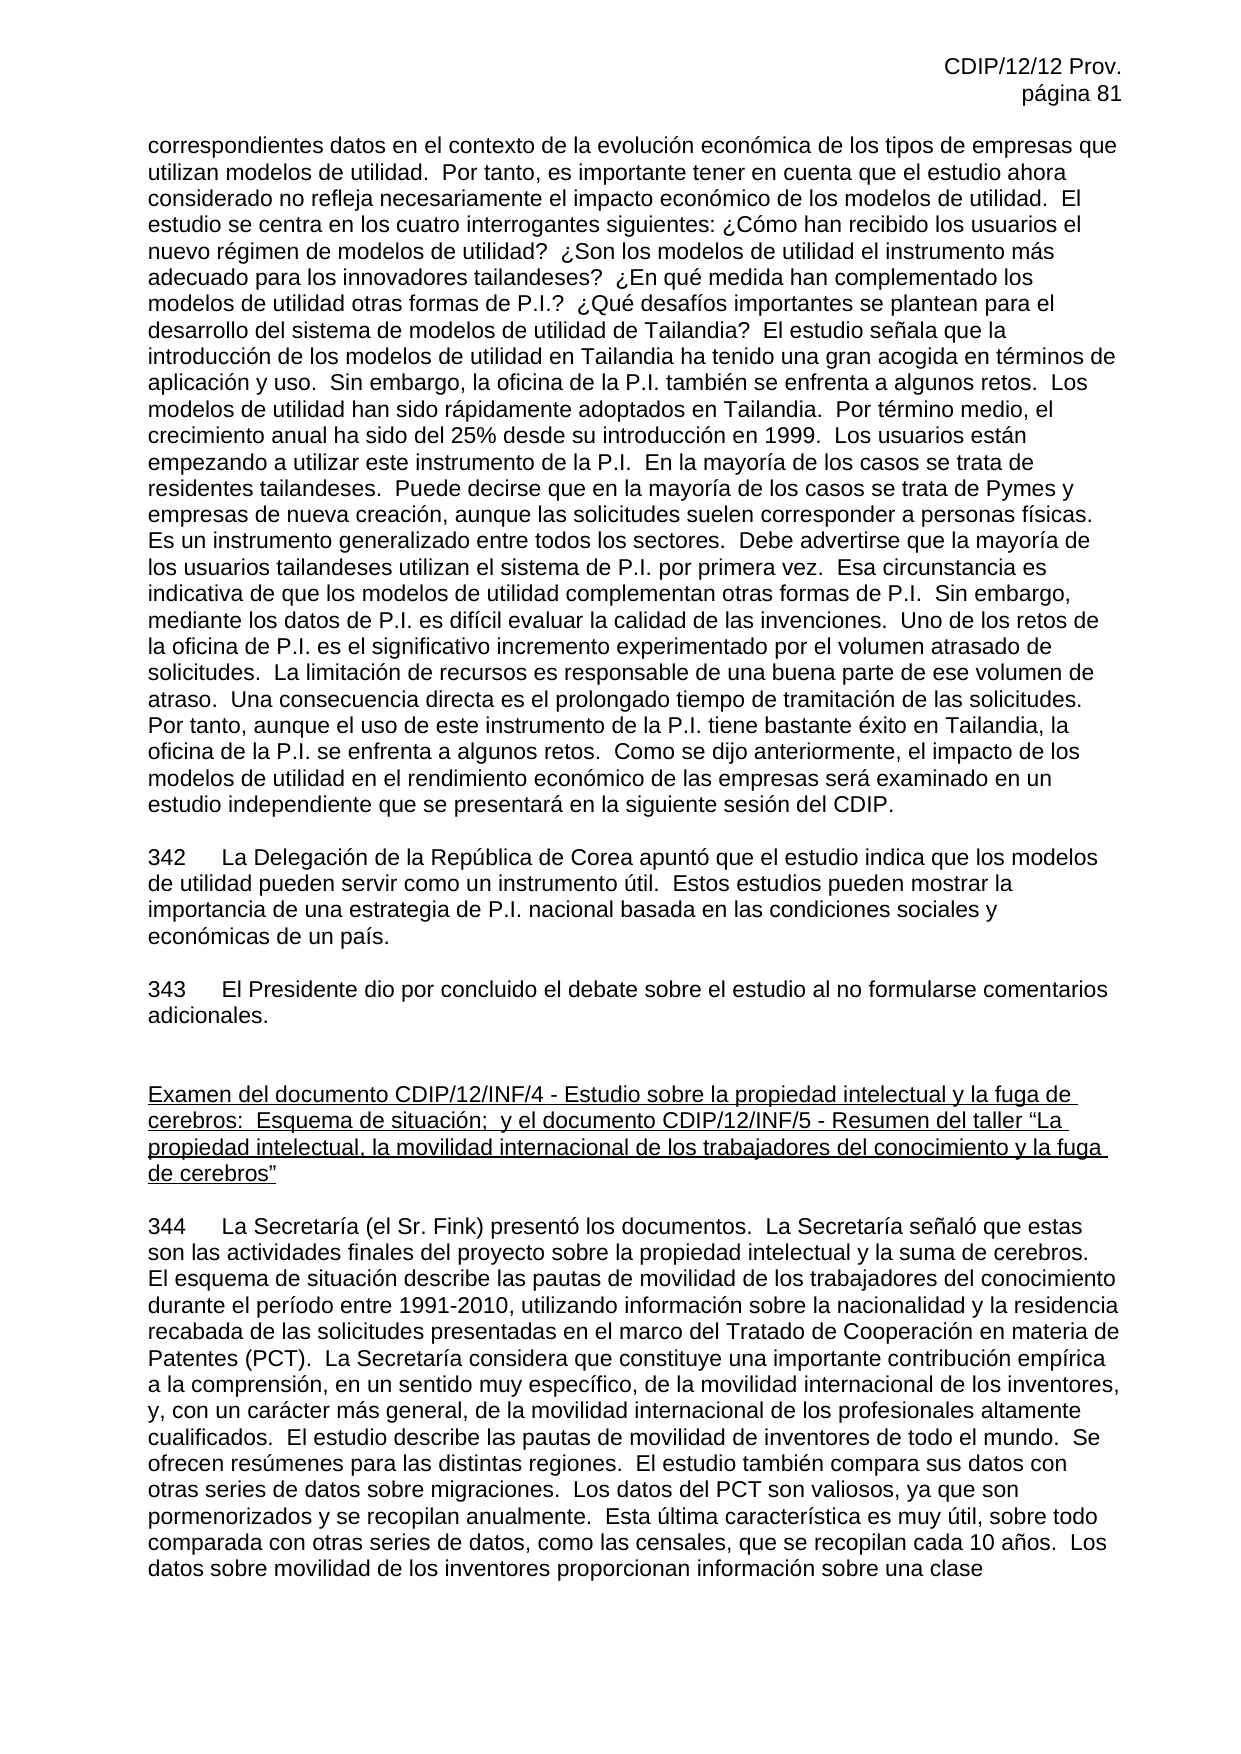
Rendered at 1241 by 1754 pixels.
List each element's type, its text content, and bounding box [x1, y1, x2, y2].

text La Delegación de la República de Corea apuntó que el estudio indica que los modelos de utilidad pueden servir como un instrumento útil. Estos estudios pueden mostrar la importancia de una estrategia de P.I. nacional basada en las condiciones sociales y económicas de un país. [148, 844, 1122, 949]
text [148, 1213, 1122, 1582]
text El Presidente dio por concluido el debate sobre el estudio al no formularse comentarios adicionales. [148, 976, 1122, 1028]
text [148, 132, 1122, 817]
text Examen del documento CDIP/12/INF/4 - Estudio sobre la propiedad intelectual y la fuga de cerebros: Esquema de situación; y el documento CDIP/12/INF/5 - Resumen del taller “La propiedad intelectual, la movilidad internacional de los trabajadores del conocimiento y la fuga de cerebros” [148, 1081, 1122, 1186]
